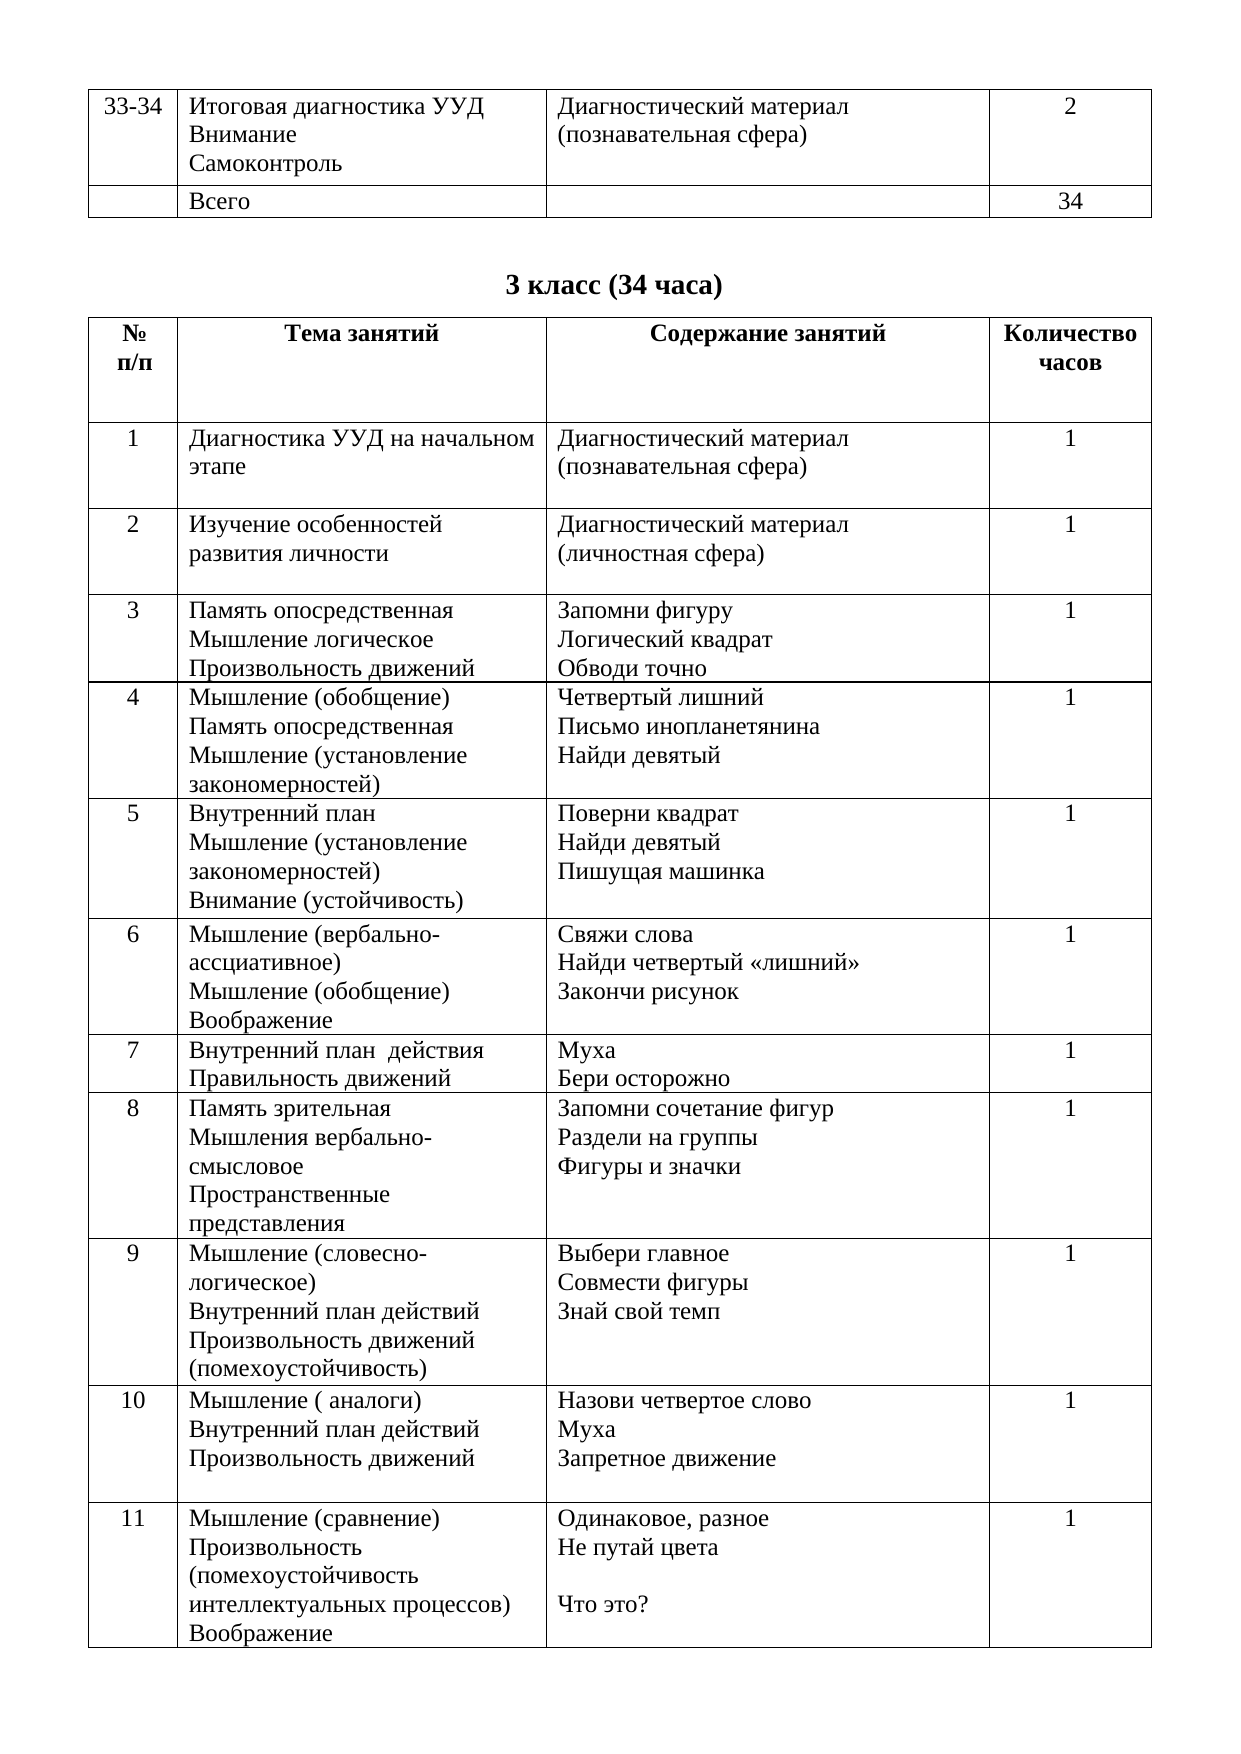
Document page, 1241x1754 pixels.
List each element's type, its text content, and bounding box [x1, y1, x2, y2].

table_cell 11 [89, 1503, 177, 1647]
table_cell Внутренний план действия Правильность движений [178, 1035, 546, 1092]
table_cell Мышление (словесно-логическое) Внутренний план действий Произвольность движений (помехоустойчивость) [178, 1239, 546, 1384]
table_cell 1 [990, 799, 1151, 918]
table_cell Муха Бери осторожно [547, 1035, 989, 1092]
table_cell Внутренний план Мышление (установление закономерностей) Внимание (устойчивость) [178, 799, 546, 918]
table_cell 4 [89, 683, 177, 797]
table_cell Мышление (обобщение) Память опосредственная Мышление (установление закономерностей) [178, 683, 546, 797]
text 3 класс (34 часа) [88, 267, 1139, 300]
table_cell Запомни сочетание фигур Раздели на группы Фигуры и значки [547, 1093, 989, 1237]
table_cell Диагностический материал (познавательная сфера) [547, 90, 989, 185]
table_cell 6 [89, 919, 177, 1034]
table_cell 1 [990, 1093, 1151, 1237]
table_cell Поверни квадрат Найди девятый Пишущая машинка [547, 799, 989, 918]
table_cell Запомни фигуру Логический квадрат Обводи точно [547, 595, 989, 681]
table_header Тема занятий [178, 318, 546, 422]
table_cell 1 [990, 595, 1151, 681]
table_cell 1 [990, 509, 1151, 594]
table_cell Итоговая диагностика УУД Внимание Самоконтроль [178, 90, 546, 185]
table_cell Диагностический материал (познавательная сфера) [547, 423, 989, 508]
table_cell Изучение особенностей развития личности [178, 509, 546, 594]
table_cell 8 [89, 1093, 177, 1237]
table_header Содержание занятий [547, 318, 989, 422]
table_cell Мышление ( аналоги) Внутренний план действий Произвольность движений [178, 1386, 546, 1502]
table_cell Диагностический материал (личностная сфера) [547, 509, 989, 594]
table_cell [547, 186, 989, 217]
table_cell Назови четвертое слово Муха Запретное движение [547, 1386, 989, 1502]
table_cell 9 [89, 1239, 177, 1384]
table_cell Мышление (сравнение) Произвольность (помехоустойчивость интеллектуальных процессов) Воображение [178, 1503, 546, 1647]
table_cell Свяжи слова Найди четвертый «лишний» Закончи рисунок [547, 919, 989, 1034]
table_header Количество часов [990, 318, 1151, 422]
table_cell Память опосредственная Мышление логическое Произвольность движений [178, 595, 546, 681]
table_cell Диагностика УУД на начальном этапе [178, 423, 546, 508]
table_cell Всего [178, 186, 546, 217]
table_cell 1 [990, 1239, 1151, 1384]
table_cell 10 [89, 1386, 177, 1502]
table_cell 1 [990, 1503, 1151, 1647]
table_cell 1 [990, 919, 1151, 1034]
table_cell 34 [990, 186, 1151, 217]
table_cell 1 [89, 423, 177, 508]
table_cell Выбери главное Совмести фигуры Знай свой темп [547, 1239, 989, 1384]
table_cell 2 [89, 509, 177, 594]
table_cell [89, 186, 177, 217]
table_cell Мышление (вербально-ассциативное) Мышление (обобщение) Воображение [178, 919, 546, 1034]
table_cell 7 [89, 1035, 177, 1092]
table_cell 2 [990, 90, 1151, 185]
table_cell 1 [990, 423, 1151, 508]
table_cell 1 [990, 683, 1151, 797]
table_cell 5 [89, 799, 177, 918]
table_cell Четвертый лишний Письмо инопланетянина Найди девятый [547, 683, 989, 797]
table_cell Одинаковое, разное Не путай цвета Что это? [547, 1503, 989, 1647]
table_header № п/п [89, 318, 177, 422]
table_cell 1 [990, 1035, 1151, 1092]
table_cell 33-34 [89, 90, 177, 185]
table_cell 1 [990, 1386, 1151, 1502]
table_cell 3 [89, 595, 177, 681]
table_cell Память зрительная Мышления вербально-смысловое Пространственные представления [178, 1093, 546, 1237]
